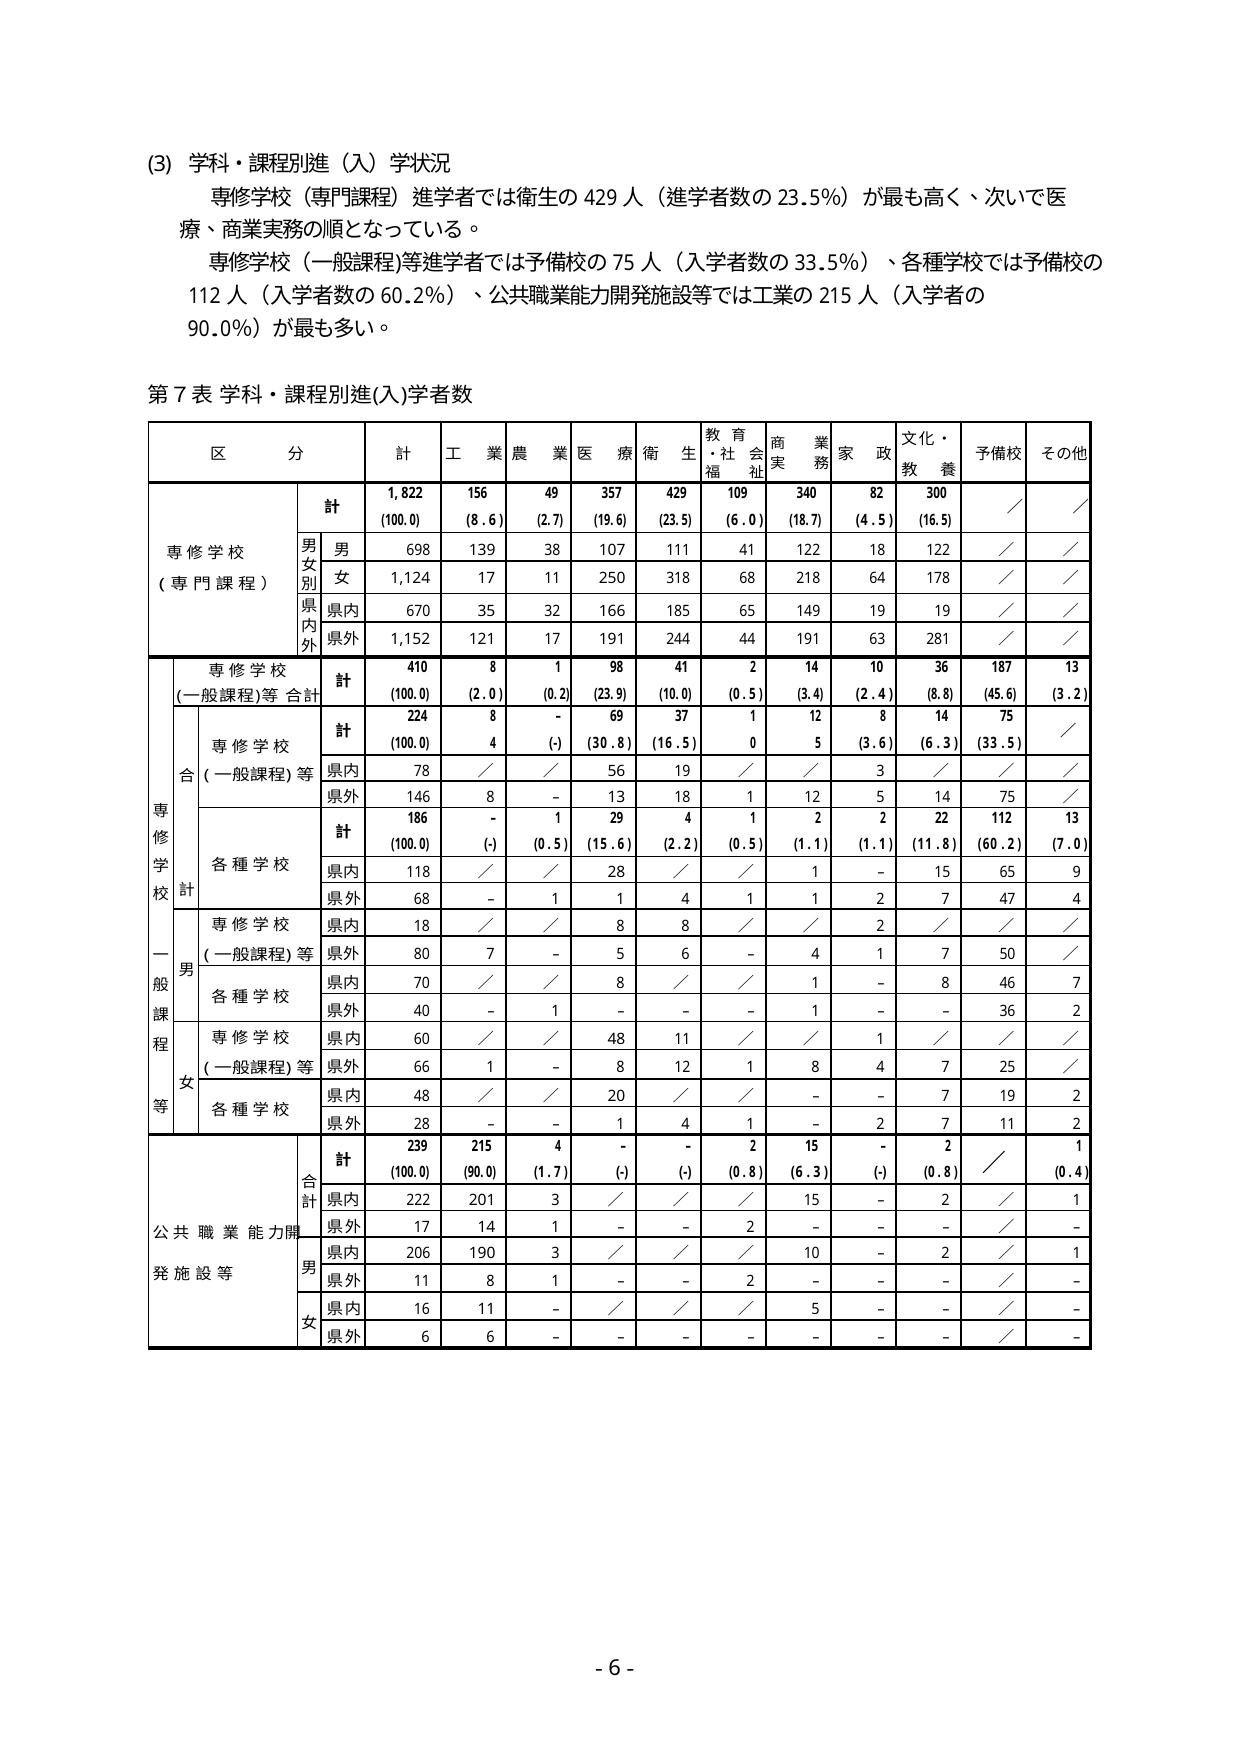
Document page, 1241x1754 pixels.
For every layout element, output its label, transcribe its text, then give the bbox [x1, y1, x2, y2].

table_header 区 分 [149, 423, 364, 481]
table_cell 15 [897, 857, 960, 882]
table_cell - [1027, 1265, 1089, 1291]
table_cell 計 [322, 707, 364, 754]
table_cell 1 [702, 1107, 765, 1133]
table_cell ／ [962, 594, 1025, 621]
table_cell 15 (6 . 3 ) [767, 1136, 830, 1183]
table_cell 69 (30 . 8 ) [572, 707, 635, 754]
table_cell 19 [962, 1080, 1025, 1106]
table_cell ／ [897, 756, 960, 780]
table_cell ／ [507, 1022, 570, 1048]
table_cell ／ [1027, 1022, 1089, 1048]
table_cell ／ [637, 857, 700, 882]
table_cell - [507, 937, 570, 965]
table_cell 429 (23. 5) [637, 484, 700, 532]
table_cell 専 修 学 校 ( 一般課程) 等 [199, 1022, 320, 1078]
table_cell 各 種 学 校 [199, 1080, 320, 1133]
table_cell ／ [1027, 1050, 1089, 1078]
table_cell 1 [1027, 1238, 1089, 1263]
table_cell 2 [1027, 994, 1089, 1021]
table_cell 専 修 学 校 ( 専 門 課 程 ） [149, 484, 297, 655]
table_cell 41 (10. 0) [637, 659, 700, 705]
table_cell ／ [962, 484, 1025, 532]
table_cell 計 [322, 659, 364, 705]
table_cell 11 [442, 1293, 505, 1319]
table_cell 218 [767, 562, 830, 593]
table_header 文化・ 教 養 [897, 423, 960, 481]
table_cell ／ [962, 623, 1025, 655]
table_cell 2 [1027, 1107, 1089, 1133]
table_cell 11 [366, 1265, 440, 1291]
table_cell ／ [962, 756, 1025, 780]
table_cell 12 [767, 782, 830, 807]
table_cell 男女 別 [298, 533, 320, 593]
table_cell 県外 [322, 782, 364, 807]
text 専修学校（専門課程）進学者では衛生の429 人（進学者数の23.5％）が最も高く、次いで医療、商業実務の順となっている。 [179, 181, 1086, 244]
table_cell ／ [1027, 756, 1089, 780]
table_cell 1 [767, 883, 830, 908]
table_cell 17 [366, 1211, 440, 1236]
table_cell 県外 [322, 937, 364, 965]
table_cell - [637, 1265, 700, 1291]
table_cell - [1027, 1321, 1089, 1346]
table_cell 410 (100. 0) [366, 659, 440, 705]
table_cell 80 [366, 937, 440, 965]
table_cell 65 [702, 594, 765, 621]
table_cell - [442, 1107, 505, 1133]
table_cell 男 [322, 533, 364, 560]
table_cell ／ [507, 910, 570, 935]
table_cell 県外 [322, 1107, 364, 1133]
table_cell - [1027, 1211, 1089, 1236]
table_cell 県外 [322, 1050, 364, 1078]
table_cell ／ [507, 857, 570, 882]
table_cell ／ [637, 1080, 700, 1106]
table_cell 68 [366, 883, 440, 908]
table_cell ／ [702, 1080, 765, 1106]
table_cell 1 0 [702, 707, 765, 754]
table_cell 40 [366, 994, 440, 1021]
table_cell 18 [637, 782, 700, 807]
table_cell 14 (6 . 3 ) [897, 707, 960, 754]
table_cell ／ [962, 1136, 1025, 1183]
table_cell ／ [702, 966, 765, 993]
table_cell - [832, 1211, 895, 1236]
table_cell 2 (0 . 8 ) [897, 1136, 960, 1183]
table_cell 1 (0. 2) [507, 659, 570, 705]
table_cell ／ [1027, 562, 1089, 593]
table_cell 8 [897, 966, 960, 993]
list 学科・課程別進（入）学状況 [148, 148, 1240, 178]
table_cell - [507, 1050, 570, 1078]
table_cell ／ [572, 1293, 635, 1319]
table_cell 149 [767, 594, 830, 621]
table_cell 281 [897, 623, 960, 655]
table_cell 専修学校 一般課程 等 [149, 659, 173, 1133]
table_cell 8 [637, 910, 700, 935]
table_cell - [897, 1321, 960, 1346]
table_cell 32 [507, 594, 570, 621]
table_cell 224 (100. 0) [366, 707, 440, 754]
table_cell 1, 822 (100. 0) [366, 484, 440, 532]
table_cell - [767, 1265, 830, 1291]
table_cell 女 [174, 1022, 198, 1133]
table_cell 10 [767, 1238, 830, 1263]
table_cell ／ [1027, 594, 1089, 621]
table_cell 206 [366, 1238, 440, 1263]
table_cell 3 [507, 1185, 570, 1210]
table_cell 2 [832, 1107, 895, 1133]
table_cell 1 [767, 994, 830, 1021]
table_cell 122 [767, 533, 830, 560]
table_cell 県内 [322, 1185, 364, 1210]
table_cell 146 [366, 782, 440, 807]
table_cell 48 [366, 1080, 440, 1106]
table_cell 7 [442, 937, 505, 965]
table_cell 190 [442, 1238, 505, 1263]
table_cell 1 [832, 937, 895, 965]
table_cell 670 [366, 594, 440, 621]
table_cell 2 [897, 1185, 960, 1210]
table_header 教 育 ・社 会 福 祉 [702, 423, 765, 481]
table_cell - [637, 994, 700, 1021]
table_cell - [637, 1321, 700, 1346]
table_cell 68 [702, 562, 765, 593]
table_cell 3 [832, 756, 895, 780]
table_cell 16 [366, 1293, 440, 1319]
table_cell ／ [572, 1238, 635, 1263]
table_cell ／ [702, 1022, 765, 1048]
table_cell 6 [366, 1321, 440, 1346]
table_cell 178 [897, 562, 960, 593]
table_cell - [767, 1321, 830, 1346]
table_cell 139 [442, 533, 505, 560]
table_cell 60 [366, 1022, 440, 1048]
table_cell 215 (90. 0) [442, 1136, 505, 1183]
table_cell 11 [507, 562, 570, 593]
table_cell 8 [767, 1050, 830, 1078]
table_cell 156 (8 . 6 ) [442, 484, 505, 532]
table_cell 65 [962, 857, 1025, 882]
table_cell - (-) [572, 1136, 635, 1183]
table_cell - [572, 1321, 635, 1346]
table_cell 250 [572, 562, 635, 593]
table_header 工 業 [442, 423, 505, 481]
table_cell 4 (1 . 7 ) [507, 1136, 570, 1183]
table_cell - (-) [637, 1136, 700, 1183]
table_cell ／ [702, 1185, 765, 1210]
table_header 商 業 実 務 [767, 423, 830, 481]
table_cell 64 [832, 562, 895, 593]
table_cell - [702, 937, 765, 965]
table_cell 29 (15 . 6 ) [572, 808, 635, 856]
table_cell - [572, 1211, 635, 1236]
table_cell - [572, 1265, 635, 1291]
table_cell - [897, 1211, 960, 1236]
table_cell 111 [637, 533, 700, 560]
table_cell 191 [572, 623, 635, 655]
table_cell 計 [298, 484, 364, 532]
table_cell - [832, 966, 895, 993]
table_cell 109 (6 . 0 ) [702, 484, 765, 532]
table_cell 1 [442, 1050, 505, 1078]
table_cell ／ [637, 1185, 700, 1210]
table_cell 8 [442, 782, 505, 807]
table_cell 44 [702, 623, 765, 655]
table_cell ／ [962, 910, 1025, 935]
table_header 予備校 [962, 423, 1025, 481]
table_cell ／ [962, 1265, 1025, 1291]
table_cell 県外 [322, 623, 364, 655]
table_cell 県外 [322, 1321, 364, 1346]
table_cell 8 [572, 1050, 635, 1078]
table_cell 10 (2 . 4 ) [832, 659, 895, 705]
table_cell 121 [442, 623, 505, 655]
table_cell ／ [1027, 707, 1089, 754]
table_cell 4 [637, 1107, 700, 1133]
table_cell 県外 [322, 883, 364, 908]
table_cell 4 [637, 883, 700, 908]
table_cell 36 [962, 994, 1025, 1021]
table_cell 1 [572, 883, 635, 908]
table_cell 専 修 学 校 ( 一般課程) 等 [199, 910, 320, 965]
table_cell ／ [702, 857, 765, 882]
table_cell 75 (33 . 5 ) [962, 707, 1025, 754]
table_cell ／ [507, 966, 570, 993]
table_cell 1 [507, 1265, 570, 1291]
table_cell 28 [366, 1107, 440, 1133]
table_cell ／ [897, 910, 960, 935]
table_cell 各 種 学 校 [199, 808, 320, 908]
table_cell 63 [832, 623, 895, 655]
table_cell ／ [442, 910, 505, 935]
table_cell ／ [637, 1238, 700, 1263]
table_header 家 政 [832, 423, 895, 481]
table_cell 2 (0 . 5 ) [702, 659, 765, 705]
table_header 農 業 [507, 423, 570, 481]
table_cell - [702, 994, 765, 1021]
table_cell 36 (8. 8) [897, 659, 960, 705]
table_cell ／ [1027, 782, 1089, 807]
table_cell 2 [702, 1265, 765, 1291]
table_cell 82 (4 . 5 ) [832, 484, 895, 532]
table_cell 698 [366, 533, 440, 560]
table_cell ／ [442, 857, 505, 882]
table_cell 専 修 学 校 (一般課程)等 合計 [174, 659, 320, 705]
table_cell 1,152 [366, 623, 440, 655]
table_cell 2 [897, 1238, 960, 1263]
table_cell 1 [572, 1107, 635, 1133]
table_cell 合計 [298, 1136, 320, 1236]
table_cell 2 (1 . 1 ) [832, 808, 895, 856]
table_cell ／ [442, 1080, 505, 1106]
table_cell 県内 [322, 1293, 364, 1319]
table_cell - [832, 1080, 895, 1106]
table_cell 1 [702, 782, 765, 807]
table_cell - [897, 1293, 960, 1319]
table_cell 計 [322, 808, 364, 856]
table_cell 女 [298, 1293, 320, 1346]
table_cell ／ [1027, 533, 1089, 560]
table_cell 県内 [322, 1238, 364, 1263]
table_cell 118 [366, 857, 440, 882]
table_cell 4 [767, 937, 830, 965]
table_cell 20 [572, 1080, 635, 1106]
table_cell ／ [962, 1321, 1025, 1346]
table_cell 1 (0 . 5 ) [507, 808, 570, 856]
table_cell 7 [897, 1080, 960, 1106]
table_cell ／ [962, 1211, 1025, 1236]
table_cell 13 (3 . 2 ) [1027, 659, 1089, 705]
table_cell 37 (16 . 5 ) [637, 707, 700, 754]
table_cell 8 [572, 966, 635, 993]
table_header 医 療 [572, 423, 635, 481]
table_cell ／ [1027, 937, 1089, 965]
table_cell - [832, 1265, 895, 1291]
table_cell 22 (11 . 8 ) [897, 808, 960, 856]
table_cell - [832, 994, 895, 1021]
table_cell 1 [507, 994, 570, 1021]
table_cell ／ [702, 1293, 765, 1319]
table_cell 222 [366, 1185, 440, 1210]
table_cell 5 [832, 782, 895, 807]
table_cell 2 [702, 1211, 765, 1236]
text 第７表 学科・課程別進(入)学者数 [148, 380, 1240, 408]
table_cell 14 (3. 4) [767, 659, 830, 705]
table_cell - [767, 1107, 830, 1133]
table_cell - [832, 1238, 895, 1263]
table_cell 201 [442, 1185, 505, 1210]
table_cell 県 内外 [298, 594, 320, 655]
table_cell 187 (45. 6) [962, 659, 1025, 705]
table_cell - [507, 1107, 570, 1133]
table_cell ／ [962, 1238, 1025, 1263]
table_cell 166 [572, 594, 635, 621]
table_cell - [897, 1265, 960, 1291]
table_cell - [507, 1293, 570, 1319]
table_cell 7 [897, 1050, 960, 1078]
table_cell 4 [832, 1050, 895, 1078]
table_cell 1 [507, 1211, 570, 1236]
table_cell 公 共 職 業 能 力開 発 施 設 等 [149, 1136, 297, 1346]
table_cell 5 [767, 1293, 830, 1319]
table_cell 17 [442, 562, 505, 593]
table_cell ／ [962, 1022, 1025, 1048]
table_cell 13 [572, 782, 635, 807]
table_cell 計 [322, 1136, 364, 1183]
table_cell - [442, 994, 505, 1021]
table_cell 66 [366, 1050, 440, 1078]
table_cell 2 [832, 910, 895, 935]
table_cell 19 [637, 756, 700, 780]
table_cell 1 [767, 857, 830, 882]
table_cell 19 [897, 594, 960, 621]
table_cell 県内 [322, 857, 364, 882]
table_cell 8 [572, 910, 635, 935]
table_cell - (-) [832, 1136, 895, 1183]
table_cell - [507, 1321, 570, 1346]
table_cell ／ [702, 756, 765, 780]
table_cell - [832, 1293, 895, 1319]
table_cell 県内 [322, 1080, 364, 1106]
table_cell - [702, 1321, 765, 1346]
table_cell 70 [366, 966, 440, 993]
table_header その他 [1027, 423, 1089, 481]
table_cell - [767, 1211, 830, 1236]
table_cell 4 (2 . 2 ) [637, 808, 700, 856]
table_cell ／ [572, 1185, 635, 1210]
table_cell 18 [832, 533, 895, 560]
table_cell ／ [767, 910, 830, 935]
table_cell 8 4 [442, 707, 505, 754]
table_cell 98 (23. 9) [572, 659, 635, 705]
table_cell 186 (100. 0) [366, 808, 440, 856]
table_cell 14 [897, 782, 960, 807]
table_cell 男 [298, 1238, 320, 1291]
table_cell 112 (60 . 2 ) [962, 808, 1025, 856]
table_cell 1 [702, 1050, 765, 1078]
table_cell 3 [507, 1238, 570, 1263]
table_cell 1,124 [366, 562, 440, 593]
table_cell 8 (2 . 0 ) [442, 659, 505, 705]
table_cell 244 [637, 623, 700, 655]
table_cell - [832, 1321, 895, 1346]
table_cell 15 [767, 1185, 830, 1210]
table_cell 17 [507, 623, 570, 655]
table_cell 7 [897, 937, 960, 965]
table_cell 県内 [322, 756, 364, 780]
table_cell - (-) [442, 808, 505, 856]
table_cell 8 [442, 1265, 505, 1291]
table_cell 県内 [322, 594, 364, 621]
table_cell 48 [572, 1022, 635, 1048]
table_cell ／ [507, 1080, 570, 1106]
table_cell 県外 [322, 1211, 364, 1236]
table_cell 122 [897, 533, 960, 560]
table_cell 318 [637, 562, 700, 593]
table_cell 7 [1027, 966, 1089, 993]
table_cell 1 [832, 1022, 895, 1048]
table_cell 13 (7 . 0 ) [1027, 808, 1089, 856]
table_cell 38 [507, 533, 570, 560]
table_cell 県内 [322, 966, 364, 993]
table_cell - (-) [507, 707, 570, 754]
table_cell ／ [702, 910, 765, 935]
table_cell 41 [702, 533, 765, 560]
table_cell 合 計 [174, 707, 198, 908]
table_cell ／ [767, 1022, 830, 1048]
table_cell 2 [1027, 1080, 1089, 1106]
table_cell ／ [962, 562, 1025, 593]
table_cell 1 [767, 966, 830, 993]
table_cell 6 [442, 1321, 505, 1346]
table_cell 49 (2. 7) [507, 484, 570, 532]
table_cell ／ [702, 1238, 765, 1263]
table_cell 50 [962, 937, 1025, 965]
table_cell 1 [702, 883, 765, 908]
table_cell 5 [572, 937, 635, 965]
table_cell - [442, 883, 505, 908]
table_cell 239 (100. 0) [366, 1136, 440, 1183]
table_cell 2 (0 . 8 ) [702, 1136, 765, 1183]
table_cell 2 [832, 883, 895, 908]
table_cell ／ [1027, 623, 1089, 655]
table_cell 35 [442, 594, 505, 621]
table_cell ／ [442, 1022, 505, 1048]
table_cell - [1027, 1293, 1089, 1319]
table_cell 56 [572, 756, 635, 780]
table_cell 14 [442, 1211, 505, 1236]
table_cell 191 [767, 623, 830, 655]
table_cell ／ [1027, 910, 1089, 935]
table_cell ／ [1027, 484, 1089, 532]
text 専修学校（一般課程)等進学者では予備校の75 人（入学者数の33.5％）、各種学校では予備校の [208, 247, 1240, 277]
table_cell 専 修 学 校 ( 一般課程) 等 [199, 707, 320, 807]
table_cell ／ [897, 1022, 960, 1048]
table_cell 28 [572, 857, 635, 882]
table_cell 7 [897, 883, 960, 908]
table_cell ／ [767, 756, 830, 780]
table_cell 11 [637, 1022, 700, 1048]
table_cell 県外 [322, 994, 364, 1021]
table_cell 78 [366, 756, 440, 780]
table_header 計 [366, 423, 440, 481]
table_cell - [507, 782, 570, 807]
table_cell 12 5 [767, 707, 830, 754]
table_cell - [767, 1080, 830, 1106]
table_cell 300 (16. 5) [897, 484, 960, 532]
table_cell - [572, 994, 635, 1021]
table_cell 1 [507, 883, 570, 908]
table_cell ／ [962, 1185, 1025, 1210]
table_cell 25 [962, 1050, 1025, 1078]
table_cell ／ [962, 533, 1025, 560]
table_cell ／ [637, 966, 700, 993]
table_cell 12 [637, 1050, 700, 1078]
table_cell - [832, 1185, 895, 1210]
table_cell 女 [322, 562, 364, 593]
table_cell ／ [507, 756, 570, 780]
table_cell 1 (0 . 5 ) [702, 808, 765, 856]
table_cell 4 [1027, 883, 1089, 908]
table_cell 2 (1 . 1 ) [767, 808, 830, 856]
table_cell 県内 [322, 1022, 364, 1048]
table_cell 46 [962, 966, 1025, 993]
table_cell - [897, 994, 960, 1021]
table_cell 男 [174, 910, 198, 1021]
table_cell 11 [962, 1107, 1025, 1133]
table_cell 47 [962, 883, 1025, 908]
table_cell 75 [962, 782, 1025, 807]
table_cell 1 (0 . 4 ) [1027, 1136, 1089, 1183]
table_cell 7 [897, 1107, 960, 1133]
table_cell 357 (19. 6) [572, 484, 635, 532]
table_cell 6 [637, 937, 700, 965]
table_cell 19 [832, 594, 895, 621]
table_cell 340 (18. 7) [767, 484, 830, 532]
table_cell - [832, 857, 895, 882]
table_cell 県外 [322, 1265, 364, 1291]
table_cell 107 [572, 533, 635, 560]
table_cell 18 [366, 910, 440, 935]
table_cell ／ [962, 1293, 1025, 1319]
text 112 人（入学者数の60.2％）、公共職業能力開発施設等では工業の215 人（入学者の90.0％）が最も多い。 [187, 280, 1069, 343]
table_cell - [637, 1211, 700, 1236]
table_cell 1 [1027, 1185, 1089, 1210]
table_cell ／ [442, 756, 505, 780]
table_cell ／ [442, 966, 505, 993]
table_cell 各 種 学 校 [199, 966, 320, 1021]
table_header 衛 生 [637, 423, 700, 481]
table_cell ／ [637, 1293, 700, 1319]
table_cell 185 [637, 594, 700, 621]
table_cell 9 [1027, 857, 1089, 882]
table_cell 県内 [322, 910, 364, 935]
table_cell 8 (3 . 6 ) [832, 707, 895, 754]
